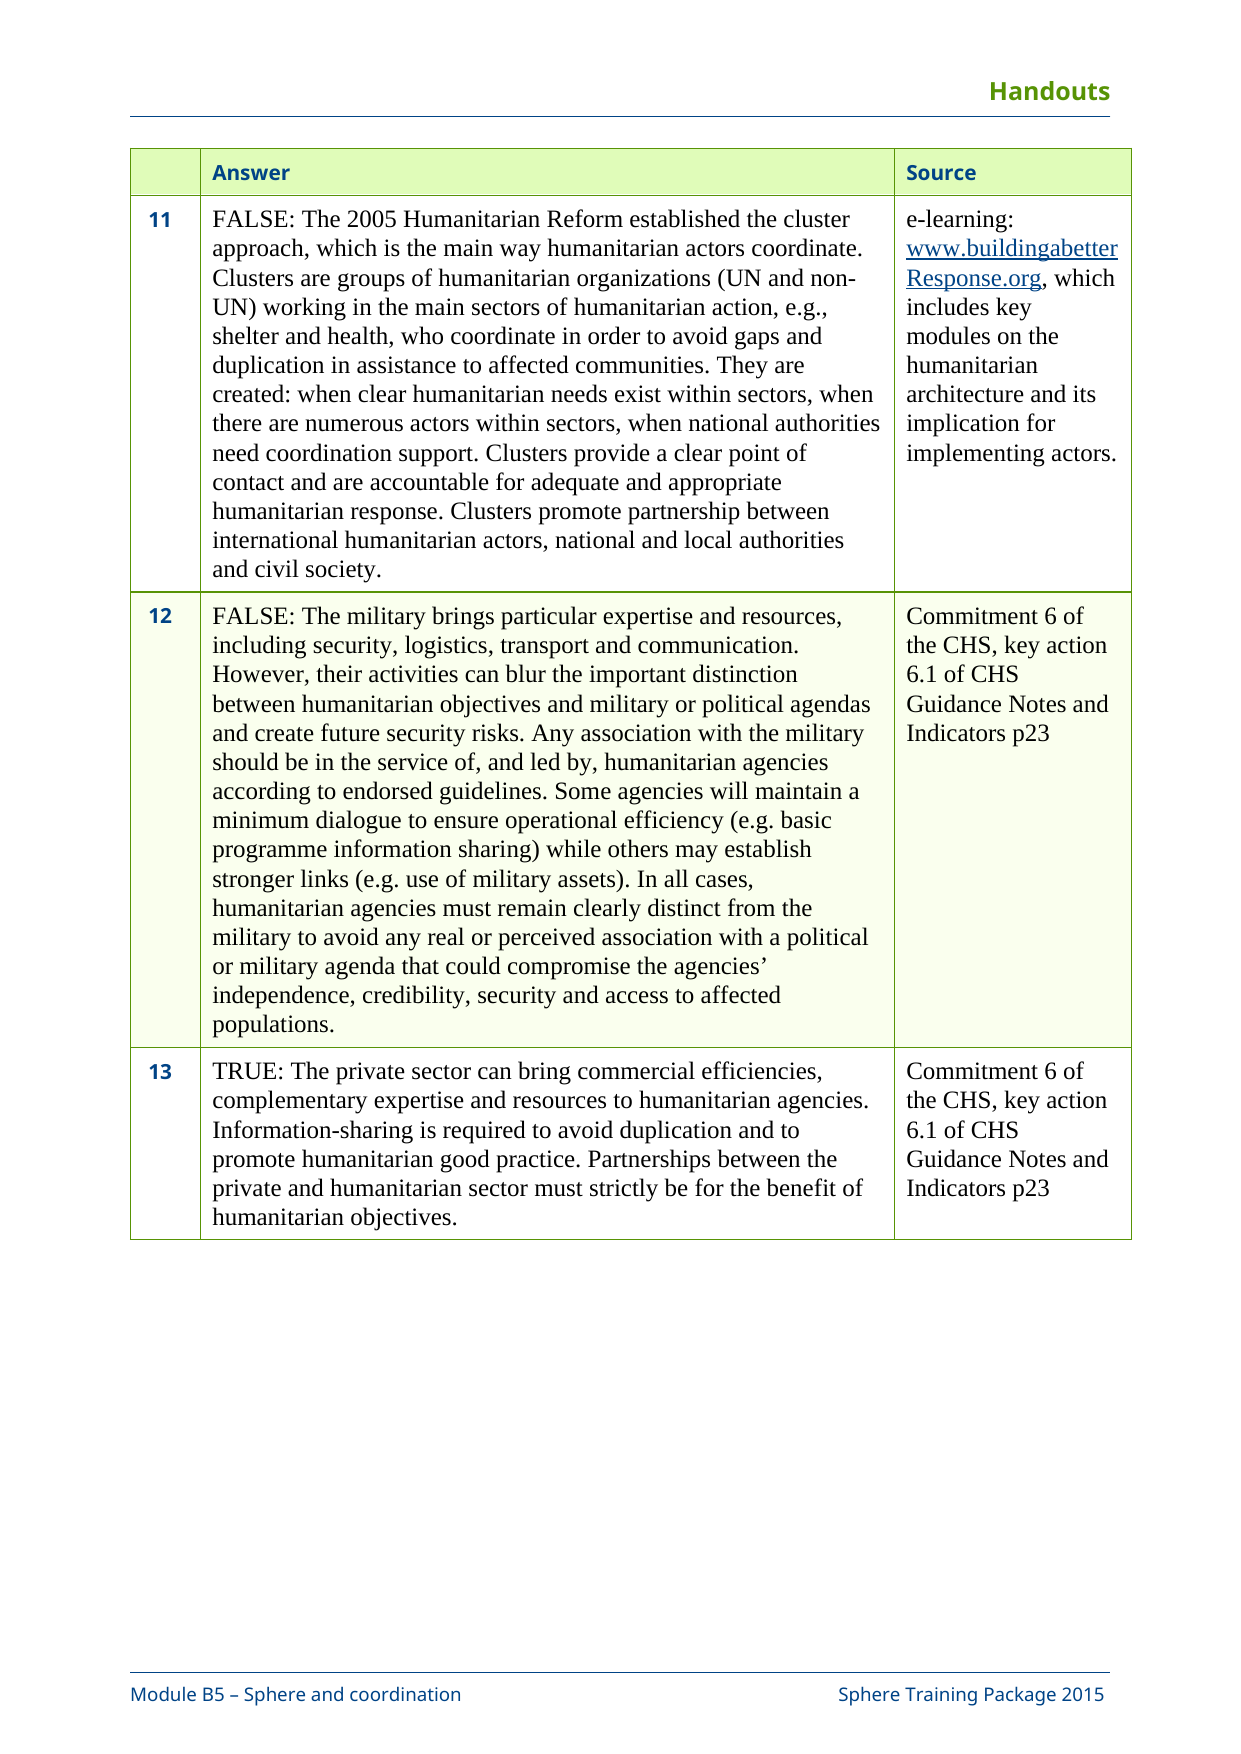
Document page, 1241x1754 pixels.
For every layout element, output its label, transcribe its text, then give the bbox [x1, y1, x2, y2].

table_cell FALSE: The 2005 Humanitarian Reform established the cluster approach, which is the main way humanitarian actors coordinate. Clusters are groups of humanitarian organizations (UN and non-UN) working in the main sectors of humanitarian action, e.g., shelter and health, who coordinate in order to avoid gaps and duplication in assistance to affected communities. They are created: when clear humanitarian needs exist within sectors, when there are numerous actors within sectors, when national authorities need coordination support. Clusters provide a clear point of contact and are accountable for adequate and appropriate humanitarian response. Clusters promote partnership between international humanitarian actors, national and local authorities and civil society. [201, 196, 894, 591]
table_header [131, 149, 200, 194]
table_header Answer [201, 149, 894, 194]
table_cell 13 [131, 1048, 200, 1239]
table_cell Commitment 6 of the CHS, key action 6.1 of CHS Guidance Notes and Indicators p23 [895, 593, 1131, 1047]
table_cell 11 [131, 196, 200, 591]
table_cell e-learning: www.buildingabetterResponse.org, which includes key modules on the humanitarian architecture and its implication for implementing actors. [895, 196, 1131, 591]
table_header Source [895, 149, 1131, 194]
table_cell FALSE: The military brings particular expertise and resources, including security, logistics, transport and communication. However, their activities can blur the important distinction between humanitarian objectives and military or political agendas and create future security risks. Any association with the military should be in the service of, and led by, humanitarian agencies according to endorsed guidelines. Some agencies will maintain a minimum dialogue to ensure operational efficiency (e.g. basic programme information sharing) while others may establish stronger links (e.g. use of military assets). In all cases, humanitarian agencies must remain clearly distinct from the military to avoid any real or perceived association with a political or military agenda that could compromise the agencies’ independence, credibility, security and access to affected populations. [201, 593, 894, 1047]
table_cell TRUE: The private sector can bring commercial efficiencies, complementary expertise and resources to humanitarian agencies. Information-sharing is required to avoid duplication and to promote humanitarian good practice. Partnerships between the private and humanitarian sector must strictly be for the benefit of humanitarian objectives. [201, 1048, 894, 1239]
table_cell Commitment 6 of the CHS, key action 6.1 of CHS Guidance Notes and Indicators p23 [895, 1048, 1131, 1239]
table_cell 12 [131, 593, 200, 1047]
